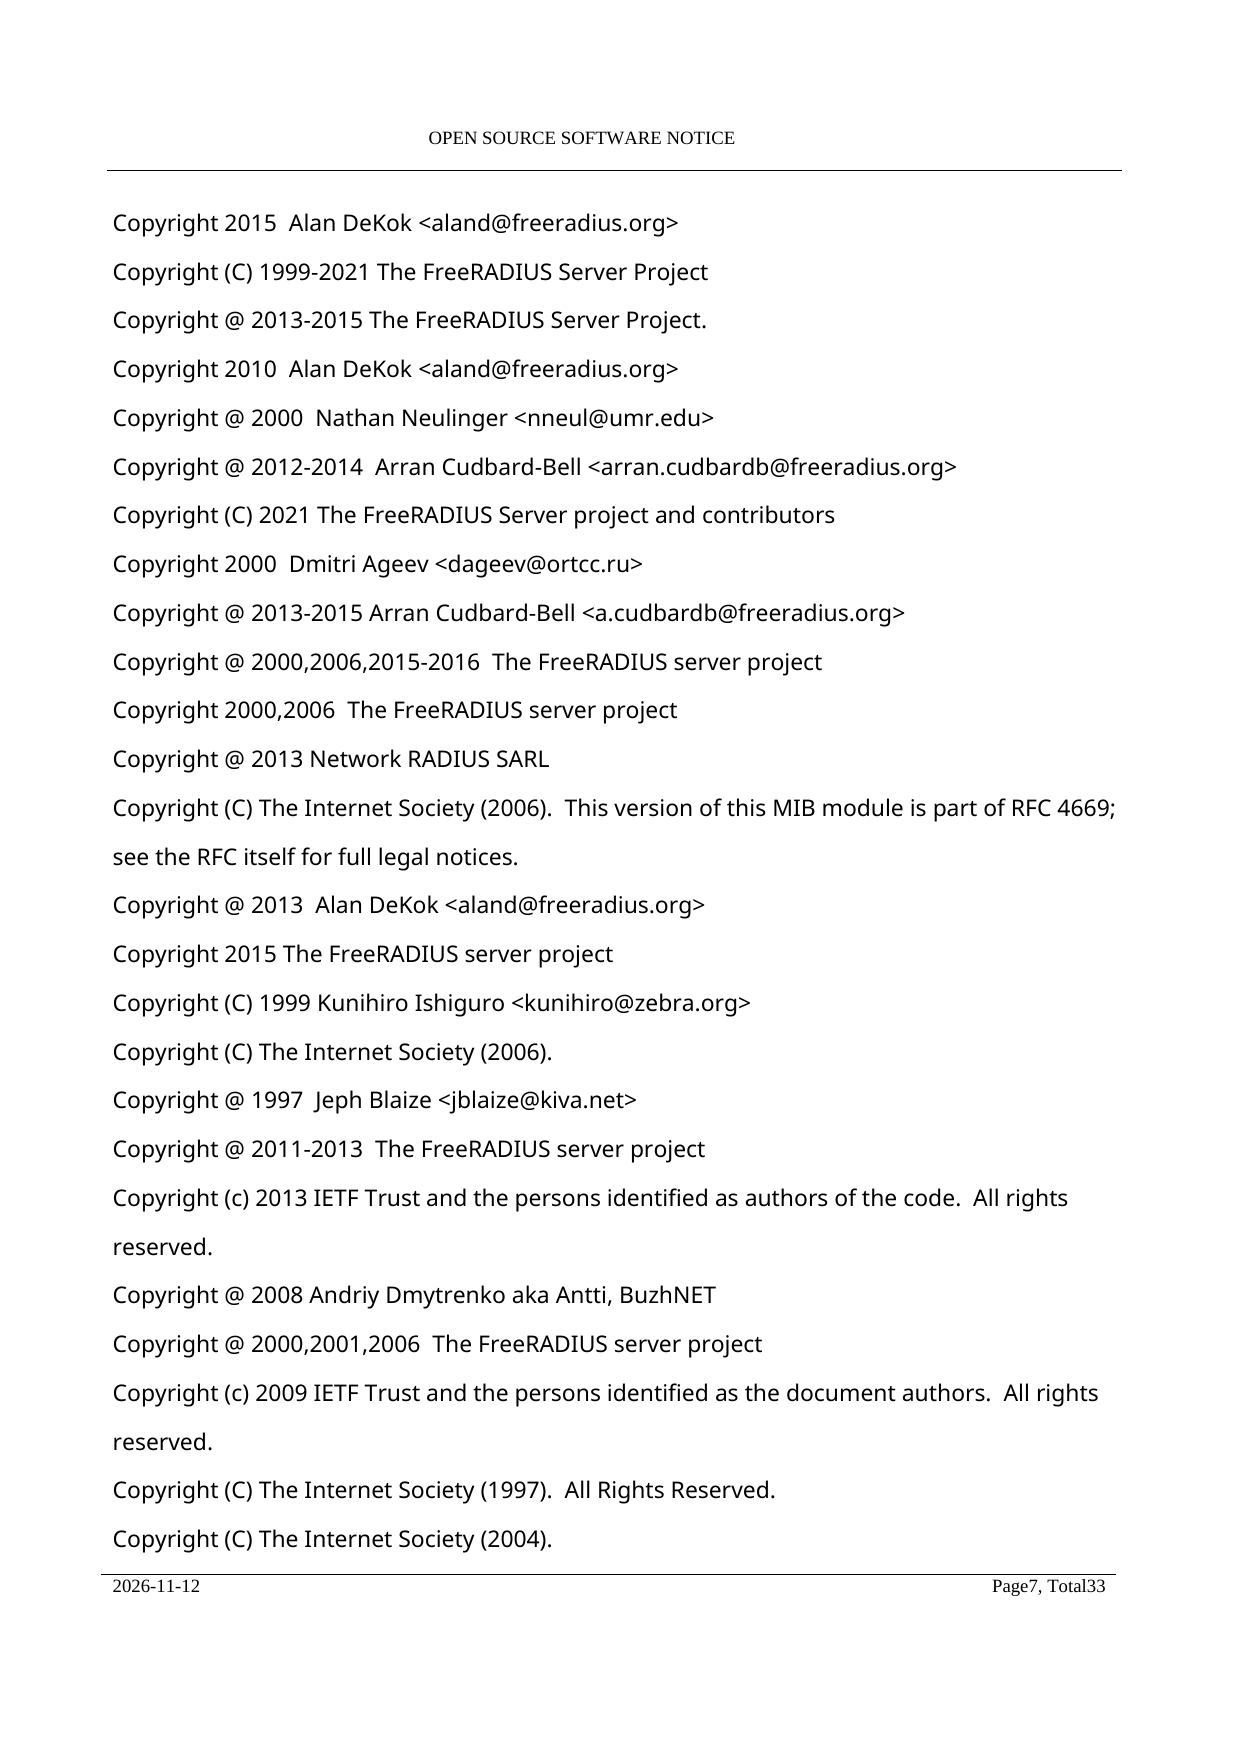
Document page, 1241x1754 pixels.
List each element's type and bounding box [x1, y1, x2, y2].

text [112, 206, 1128, 1555]
